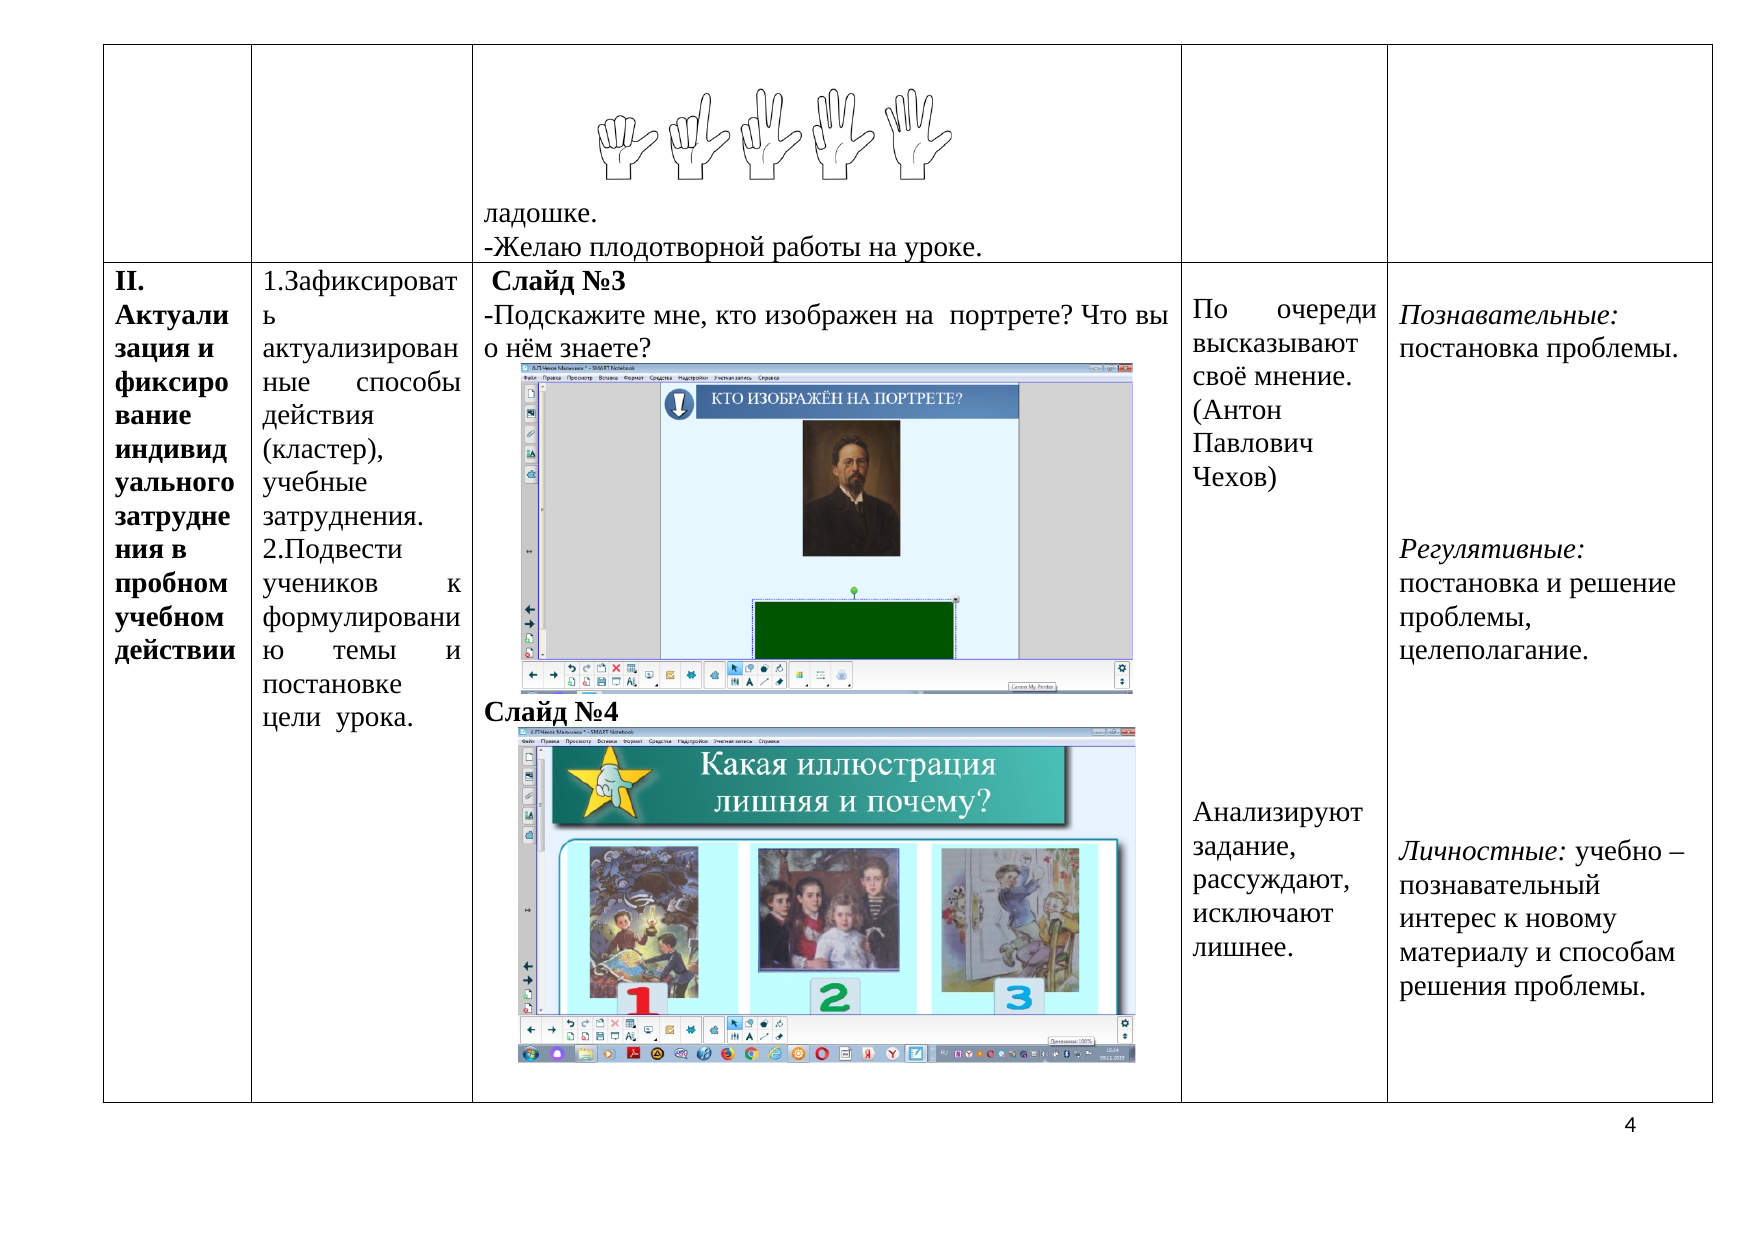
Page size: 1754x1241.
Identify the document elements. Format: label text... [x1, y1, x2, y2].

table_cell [1182, 263, 1387, 1102]
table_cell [252, 45, 472, 262]
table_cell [1182, 45, 1387, 262]
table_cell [1388, 45, 1712, 262]
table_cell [104, 263, 251, 1102]
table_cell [1388, 263, 1712, 1102]
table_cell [104, 45, 251, 262]
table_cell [473, 263, 1181, 1102]
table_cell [252, 263, 472, 1102]
picture [520, 363, 1133, 694]
picture [518, 727, 1136, 1064]
picture [597, 45, 952, 223]
